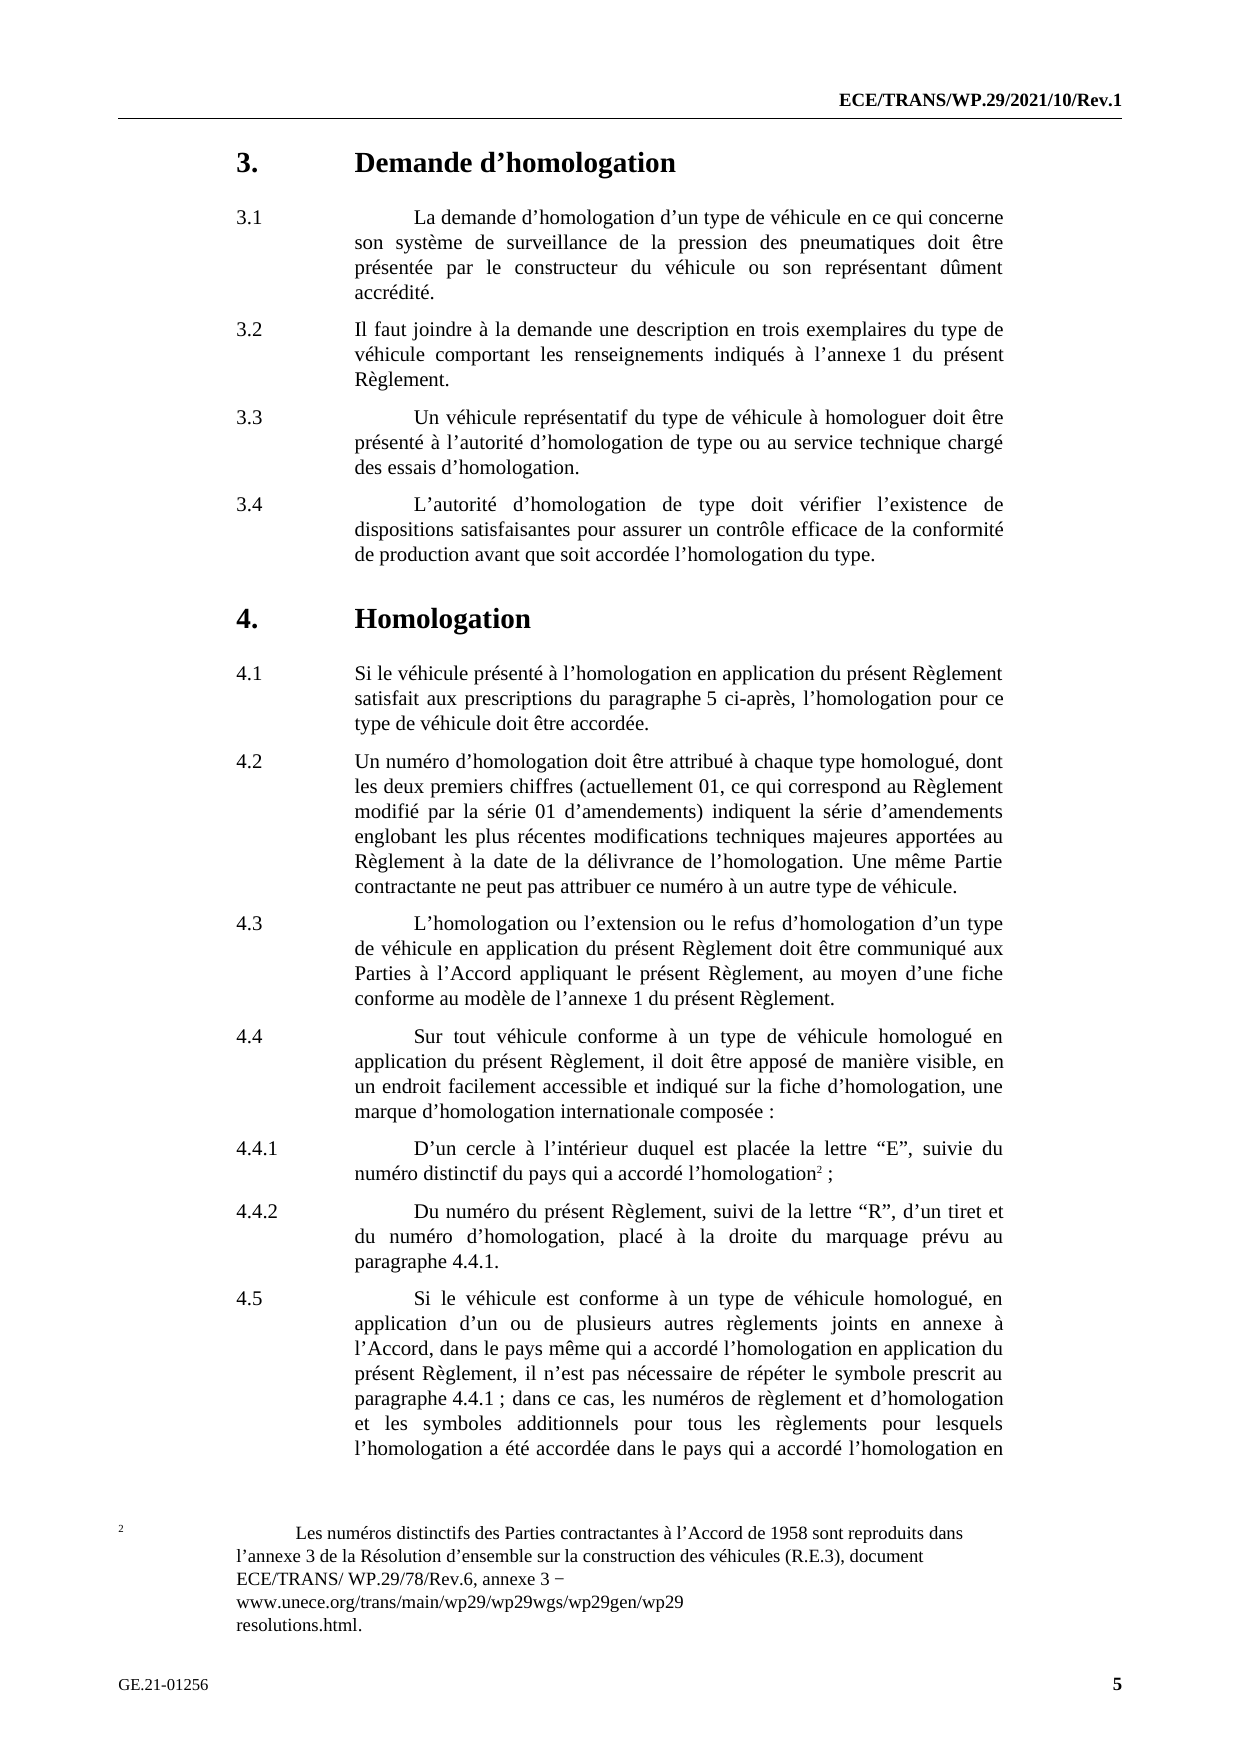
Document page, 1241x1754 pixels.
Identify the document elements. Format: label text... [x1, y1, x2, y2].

text 4.4 Sur tout véhicule conforme à un type de véhicule homologué en application du présent Règlement, il doit être apposé de manière visible, en un endroit facilement accessible et indiqué sur la fiche d’homologation, une marque d’homologation internationale composée : [236, 1023, 1004, 1123]
text 4.3 L’homologation ou l’extension ou le refus d’homologation d’un type de véhicule en application du présent Règlement doit être communiqué aux Parties à l’Accord appliquant le présent Règlement, au moyen d’une fiche conforme au modèle de l’annexe 1 du présent Règlement. [236, 910, 1004, 1010]
text 3.4 L’autorité d’homologation de type doit vérifier l’existence de dispositions satisfaisantes pour assurer un contrôle efficace de la conformité de production avant que soit accordée l’homologation du type. [236, 491, 1004, 566]
text 4.2 Un numéro d’homologation doit être attribué à chaque type homologué, dont les deux premiers chiffres (actuellement 01, ce qui correspond au Règlement modifié par la série 01 d’amendements) indiquent la série d’amendements englobant les plus récentes modifications techniques majeures apportées au Règlement à la date de la délivrance de l’homologation. Une même Partie contractante ne peut pas attribuer ce numéro à un autre type de véhicule. [236, 748, 1004, 898]
text 3.1 La demande d’homologation d’un type de véhicule en ce qui concerne son système de surveillance de la pression des pneumatiques doit être présentée par le constructeur du véhicule ou son représentant dûment accrédité. [236, 204, 1004, 304]
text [236, 1285, 1004, 1460]
text 4.4.1 D’un cercle à l’intérieur duquel est placée la lettre “E”, suivie du numéro distinctif du pays qui a accordé l’homologation ; [236, 1135, 1004, 1185]
text 4.4.2 Du numéro du présent Règlement, suivi de la lettre “R”, d’un tiret et du numéro d’homologation, placé à la droite du marquage prévu au paragraphe 4.4.1. [236, 1198, 1004, 1273]
text 3.3 Un véhicule représentatif du type de véhicule à homologuer doit être présenté à l’autorité d’homologation de type ou au service technique chargé des essais d’homologation. [236, 404, 1004, 479]
text 4.1 Si le véhicule présenté à l’homologation en application du présent Règlement satisfait aux prescriptions du paragraphe 5 ci-après, l’homologation pour ce type de véhicule doit être accordée. [236, 660, 1004, 735]
text 4. Homologation [236, 604, 1004, 635]
text 3.2 Il faut joindre à la demande une description en trois exemplaires du type de véhicule comportant les renseignements indiqués à l’annexe 1 du présent Règlement. [236, 316, 1004, 391]
text 3. Demande d’homologation [236, 148, 1004, 179]
